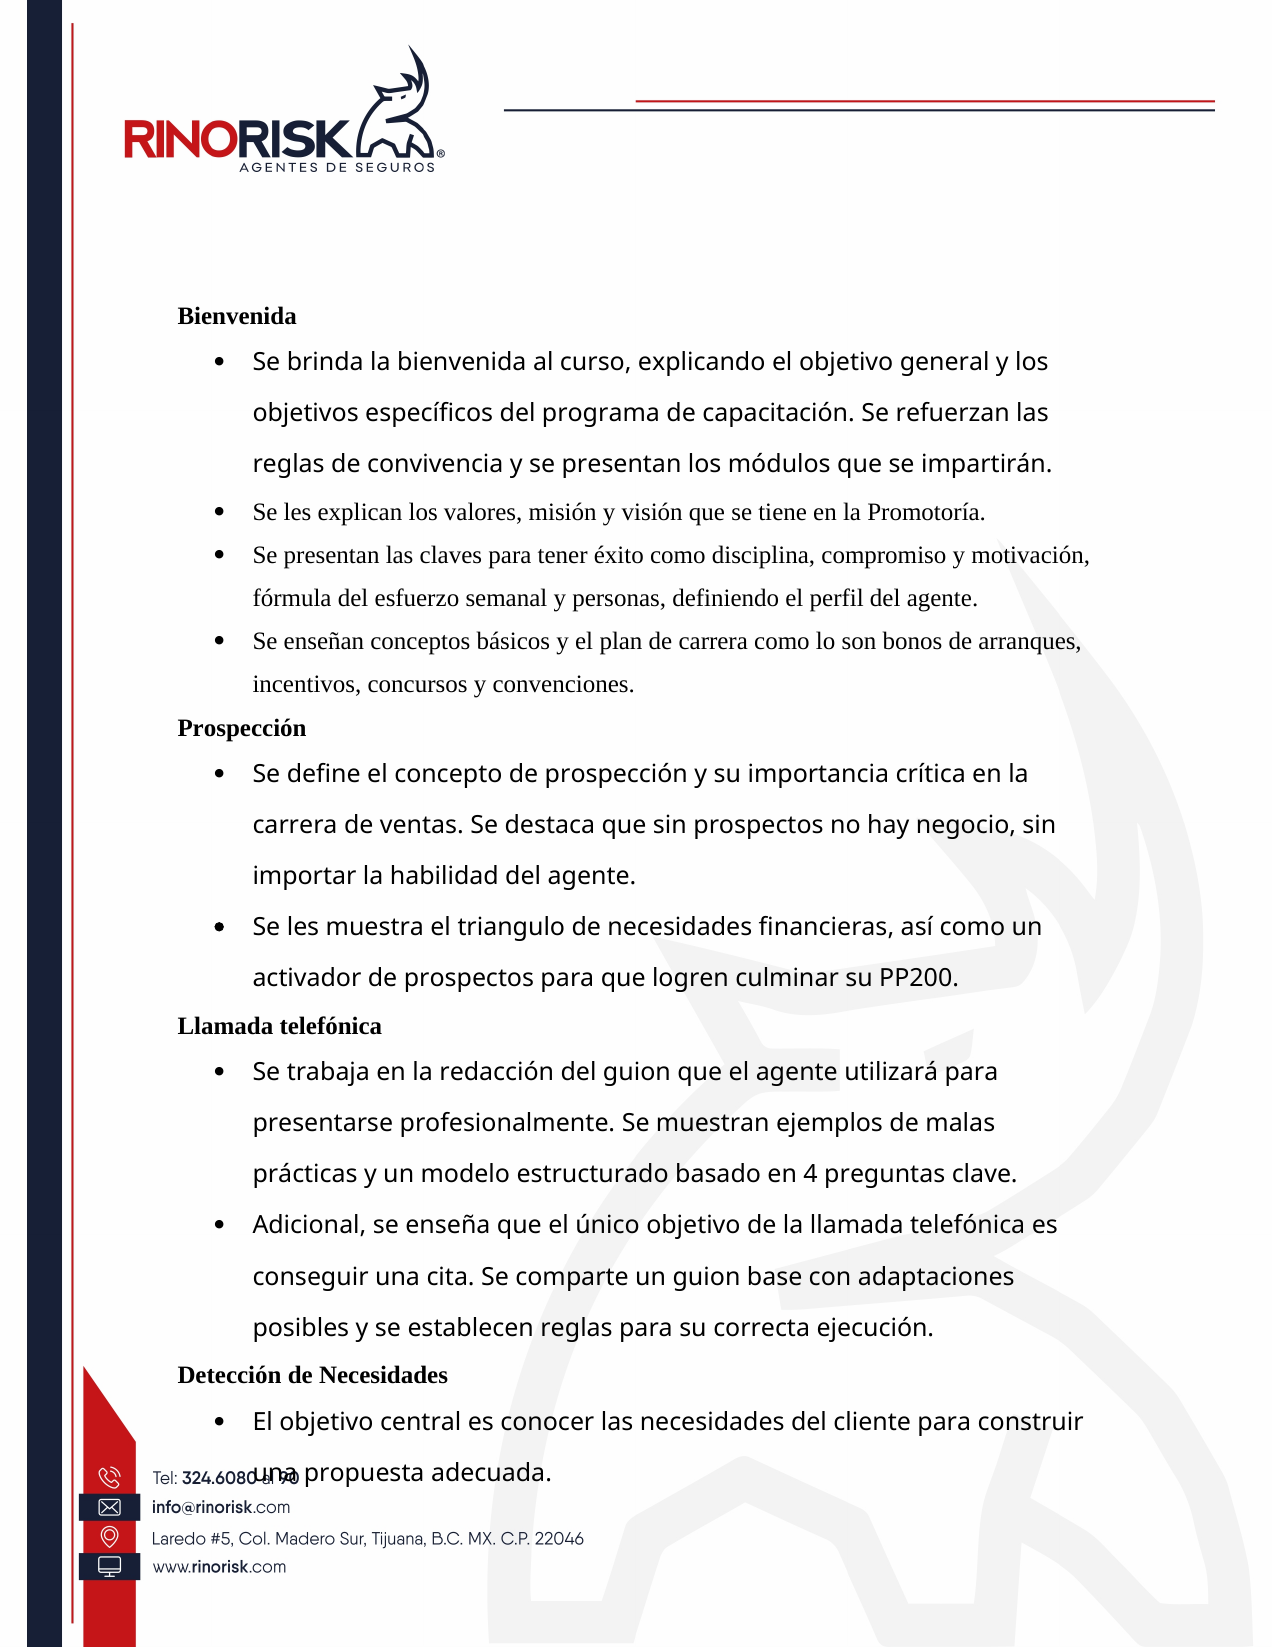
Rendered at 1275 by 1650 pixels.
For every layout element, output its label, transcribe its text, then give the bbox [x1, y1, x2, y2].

list Se les muestra el triangulo de necesidades financieras, así como un activador de prospectos para que logren culminar su PP200. [215, 909, 1098, 994]
list Se enseñan conceptos básicos y el plan de carrera como lo son bonos de arranques, incentivos, concursos y convenciones. [215, 626, 1098, 698]
text Detección de Necesidades [177, 1360, 1098, 1389]
text Bienvenida [177, 301, 1098, 329]
list El objetivo central es conocer las necesidades del cliente para construir una propuesta adecuada. [215, 1403, 1098, 1488]
list Se trabaja en la redacción del guion que el agente utilizará para presentarse profesionalmente. Se muestran ejemplos de malas prácticas y un modelo estructurado basado en 4 preguntas clave. [215, 1054, 1098, 1190]
text Prospección [177, 713, 1098, 741]
list Se brinda la bienvenida al curso, explicando el objetivo general y los objetivos específicos del programa de capacitación. Se refuerzan las reglas de convivencia y se presentan los módulos que se impartirán. [215, 344, 1098, 480]
list Se les explican los valores, misión y visión que se tiene en la Promotoría. [215, 497, 1098, 526]
list Se define el concepto de prospección y su importancia crítica en la carrera de ventas. Se destaca que sin prospectos no hay negocio, sin importar la habilidad del agente. [215, 756, 1098, 892]
list Adicional, se enseña que el único objetivo de la llamada telefónica es conseguir una cita. Se comparte un guion base con adaptaciones posibles y se establecen reglas para su correcta ejecución. [215, 1207, 1098, 1343]
picture [0, 0, 1272, 1647]
list Se presentan las claves para tener éxito como disciplina, compromiso y motivación, fórmula del esfuerzo semanal y personas, definiendo el perfil del agente. [215, 540, 1098, 612]
text Llamada telefónica [177, 1011, 1098, 1040]
